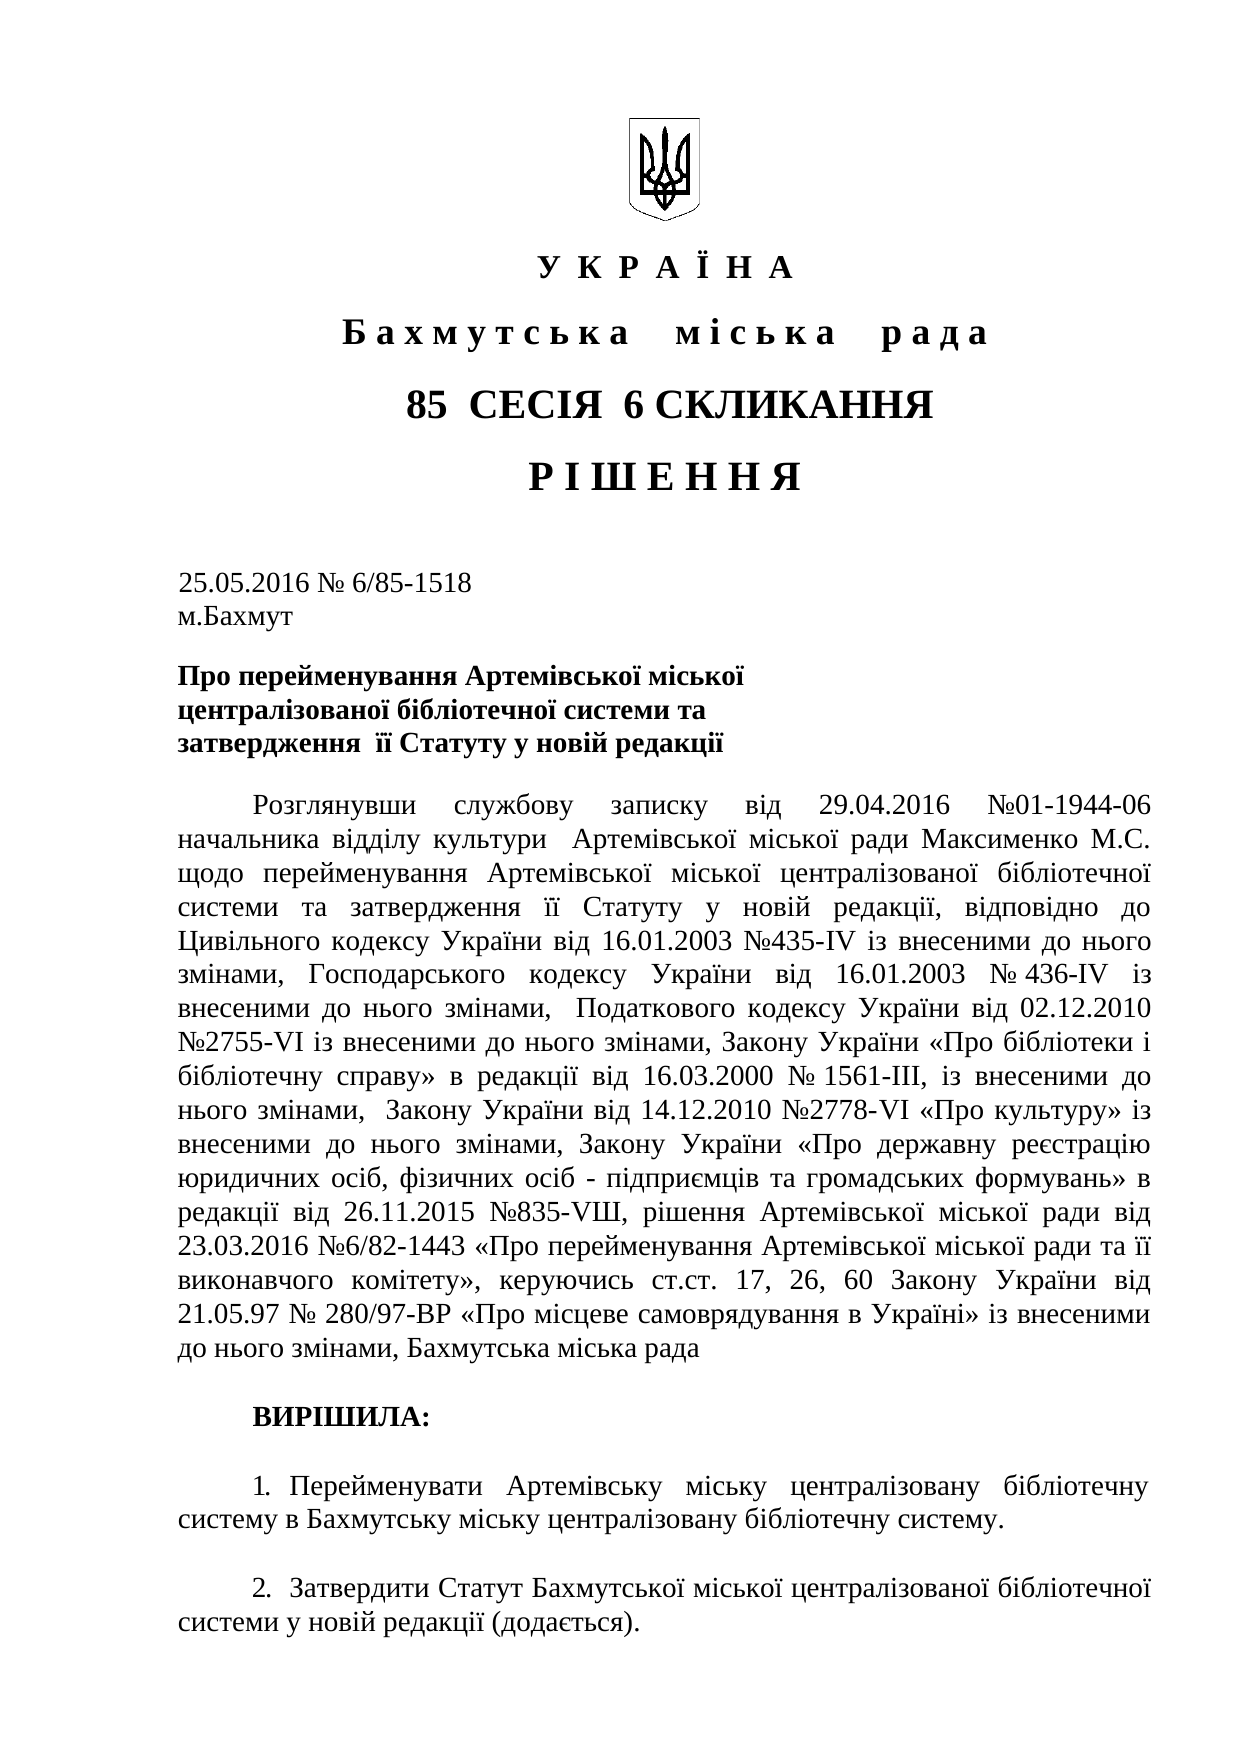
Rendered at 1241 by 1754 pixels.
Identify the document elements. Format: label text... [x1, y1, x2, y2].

text Розглянувши службову записку від 29.04.2016 №01-1944-06 начальника відділу культури Артемівської міської ради Максименко М.С. щодо перейменування Артемівської міської централізованої бібліотечної системи та затвердження її Статуту у новій редакції, відповідно до Цивільного кодексу України від 16.01.2003 №435-IV із внесеними до нього змінами, Господарського кодексу України від 16.01.2003 № 436-ІV із внесеними до нього змінами, Податкового кодексу України від 02.12.2010 №2755-VІ із внесеними до нього змінами, Закону України «Про бібліотеки і бібліотечну справу» в редакції від 16.03.2000 № 1561-ІІІ, із внесеними до нього змінами, Закону України від 14.12.2010 №2778-VI «Про культуру» із внесеними до нього змінами, Закону України «Про державну реєстрацію юридичних осіб, фізичних осіб - підприємців та громадських формувань» в редакції від 26.11.2015 №835-VШ, рішення Артемівської міської ради від 23.03.2016 №6/82-1443 «Про перейменування Артемівської міської ради та її виконавчого комітету», керуючись ст.ст. 17, 26, 60 Закону України від 21.05.97 № 280/97-ВР «Про місцеве самоврядування в Україні» із внесеними до нього змінами, Бахмутська міська рада [177, 787, 1152, 1364]
text 25.05.2016 № 6/85-1518 [178, 570, 1152, 598]
text м.Бахмут [177, 598, 1152, 632]
text У К Р А Ї Н А [177, 247, 1152, 286]
text затвердження її Статуту у новій редакції [177, 726, 1152, 759]
text централізованої бібліотечної системи та [177, 692, 1152, 726]
text ВИРІШИЛА: [177, 1399, 1151, 1433]
list Перейменувати Артемівську міську централізовану бібліотечну систему в Бахмутську міську централізовану бібліотечну систему. [178, 1468, 1150, 1536]
list Затвердити Статут Бахмутської міської централізованої бібліотечної системи у новій редакції (додається). [178, 1570, 1152, 1638]
text Б а х м у т с ь к а м і с ь к а р а д а [177, 309, 1152, 353]
text Про перейменування Артемівської міської [177, 658, 1152, 692]
subtitle 85 СЕСІЯ 6 СКЛИКАННЯ [177, 379, 1152, 427]
picture [629, 118, 700, 221]
subtitle Р І Ш Е Н Н Я [177, 451, 1152, 499]
